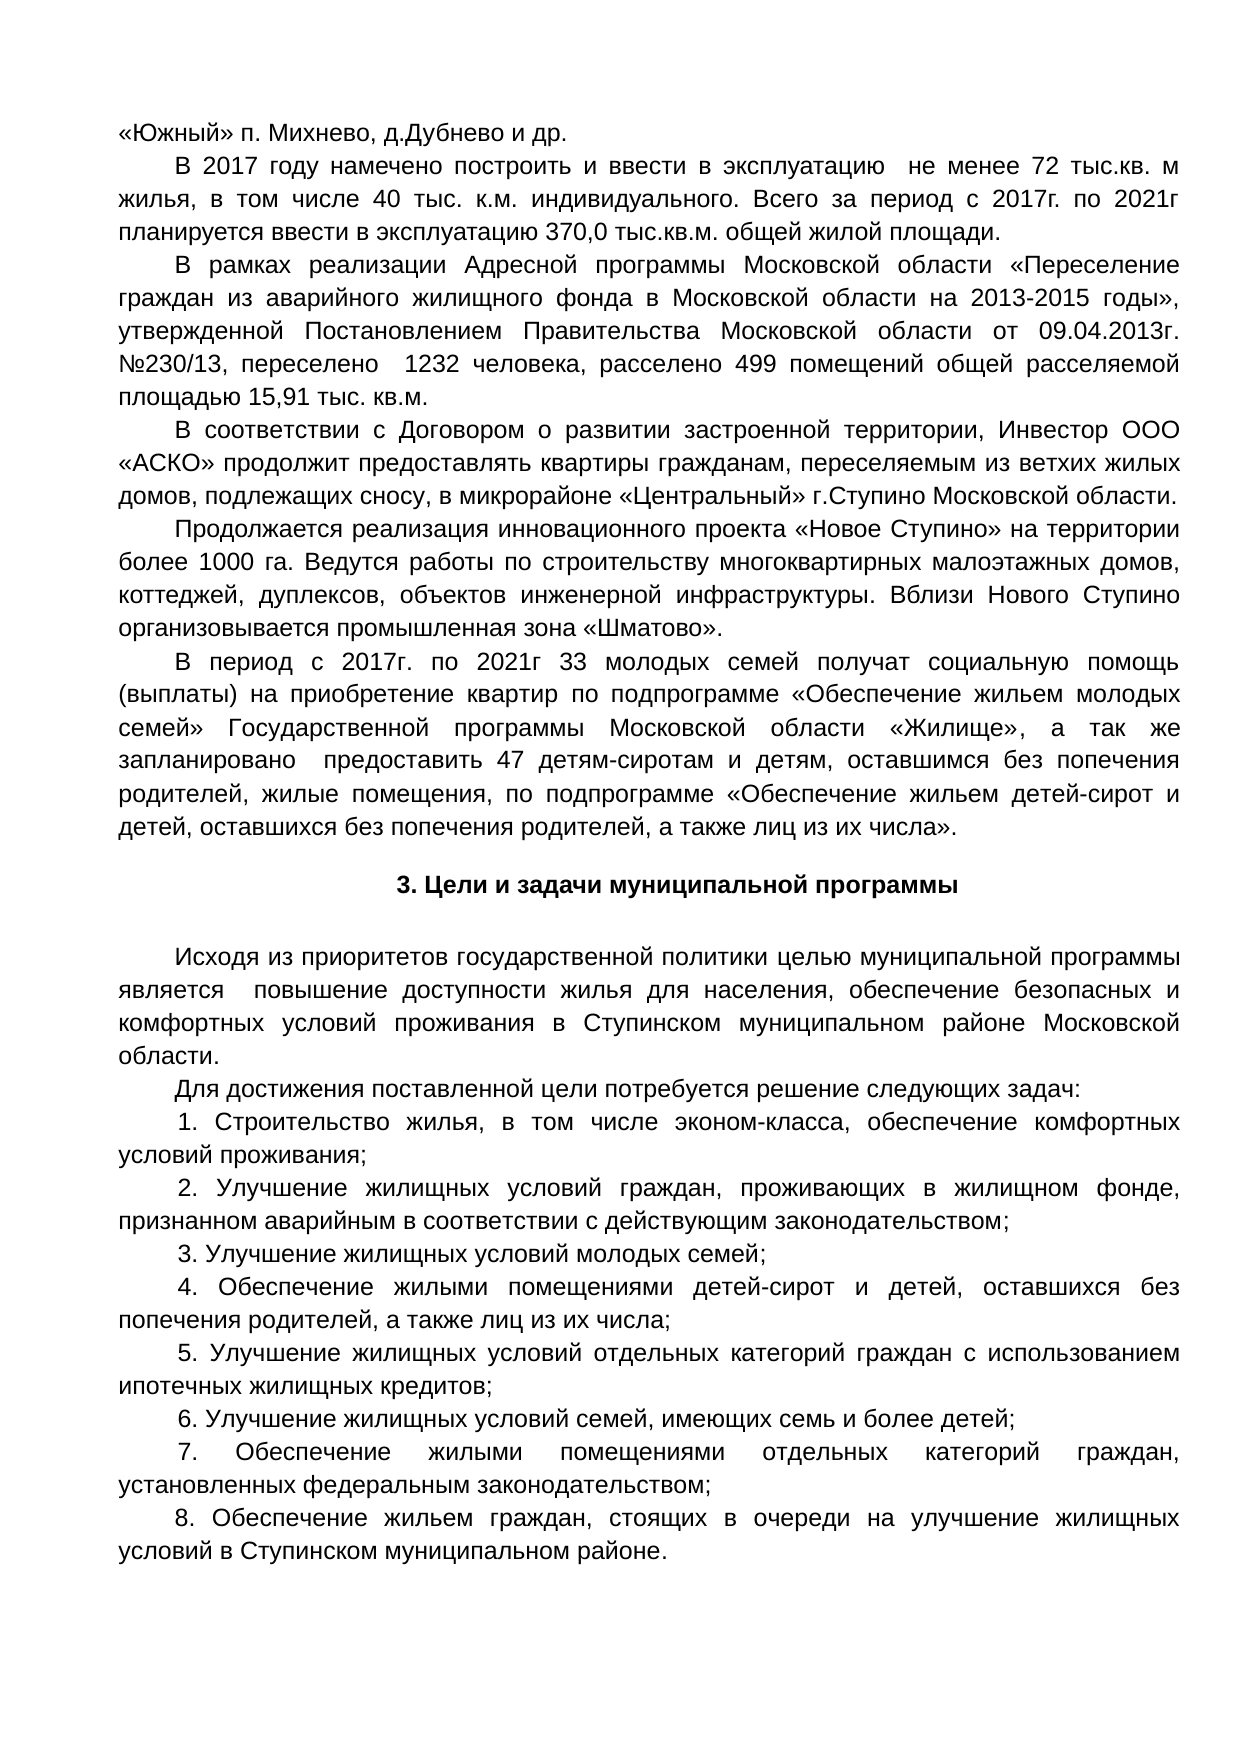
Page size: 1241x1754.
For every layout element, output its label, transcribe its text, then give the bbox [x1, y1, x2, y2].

text В 2017 году намечено построить и ввести в эксплуатацию не менее 72 тыс.кв. м жилья, в том числе 40 тыс. к.м. индивидуального. Всего за период с 2017г. по 2021г планируется ввести в эксплуатацию 370,0 тыс.кв.м. общей жилой площади. [118, 151, 1181, 246]
text В соответствии с Договором о развитии застроенной территории, Инвестор ООО «АСКО» продолжит предоставлять квартиры гражданам, переселяемым из ветхих жилых домов, подлежащих сносу, в микрорайоне «Центральный» г.Ступино Московской области. [118, 415, 1182, 510]
text 1. Строительство жилья, в том числе эконом-класса, обеспечение комфортных условий проживания; [118, 1107, 1181, 1169]
text Продолжается реализация инновационного проекта «Новое Ступино» на территории более 1000 га. Ведутся работы по строительству многоквартирных малоэтажных домов, коттеджей, дуплексов, объектов инженерной инфраструктуры. Вблизи Нового Ступино организовывается промышленная зона «Шматово». [118, 514, 1181, 642]
text 2. Улучшение жилищных условий граждан, проживающих в жилищном фонде, признанном аварийным в соответствии с действующим законодательством; [118, 1173, 1181, 1235]
text 3. Улучшение жилищных условий молодых семей; [118, 1239, 1181, 1268]
text В рамках реализации Адресной программы Московской области «Переселение граждан из аварийного жилищного фонда в Московской области на 2013-2015 годы», утвержденной Постановлением Правительства Московской области от 09.04.2013г. №230/13, переселено 1232 человека, расселено 499 помещений общей расселяемой площадью 15,91 тыс. кв.м. [118, 250, 1181, 411]
text 7. Обеспечение жилыми помещениями отдельных категорий граждан, установленных федеральным законодательством; [118, 1437, 1181, 1499]
text 6. Улучшение жилищных условий семей, имеющих семь и более детей; [118, 1404, 1181, 1433]
text 5. Улучшение жилищных условий отдельных категорий граждан с использованием ипотечных жилищных кредитов; [118, 1338, 1181, 1400]
text В период с 2017г. по 2021г 33 молодых семей получат социальную помощь (выплаты) на приобретение квартир по подпрограмме «Обеспечение жильем молодых семей» Государственной программы Московской области «Жилище», а так же запланировано предоставить 47 детям-сиротам и детям, оставшимся без попечения родителей, жилые помещения, по подпрограмме «Обеспечение жильем детей-сирот и детей, оставшихся без попечения родителей, а также лиц из их числа». [118, 646, 1181, 840]
text 3. Цели и задачи муниципальной программы [118, 869, 1181, 898]
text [118, 118, 1181, 147]
text 4. Обеспечение жилыми помещениями детей-сирот и детей, оставшихся без попечения родителей, а также лиц из их числа; [118, 1272, 1181, 1334]
text 8. Обеспечение жильем граждан, стоящих в очереди на улучшение жилищных условий в Ступинском муниципальном районе. [118, 1503, 1181, 1565]
text Для достижения поставленной цели потребуется решение следующих задач: [118, 1074, 1181, 1103]
text Исходя из приоритетов государственной политики целью муниципальной программы является повышение доступности жилья для населения, обеспечение безопасных и комфортных условий проживания в Ступинском муниципальном районе Московской области. [118, 942, 1181, 1070]
